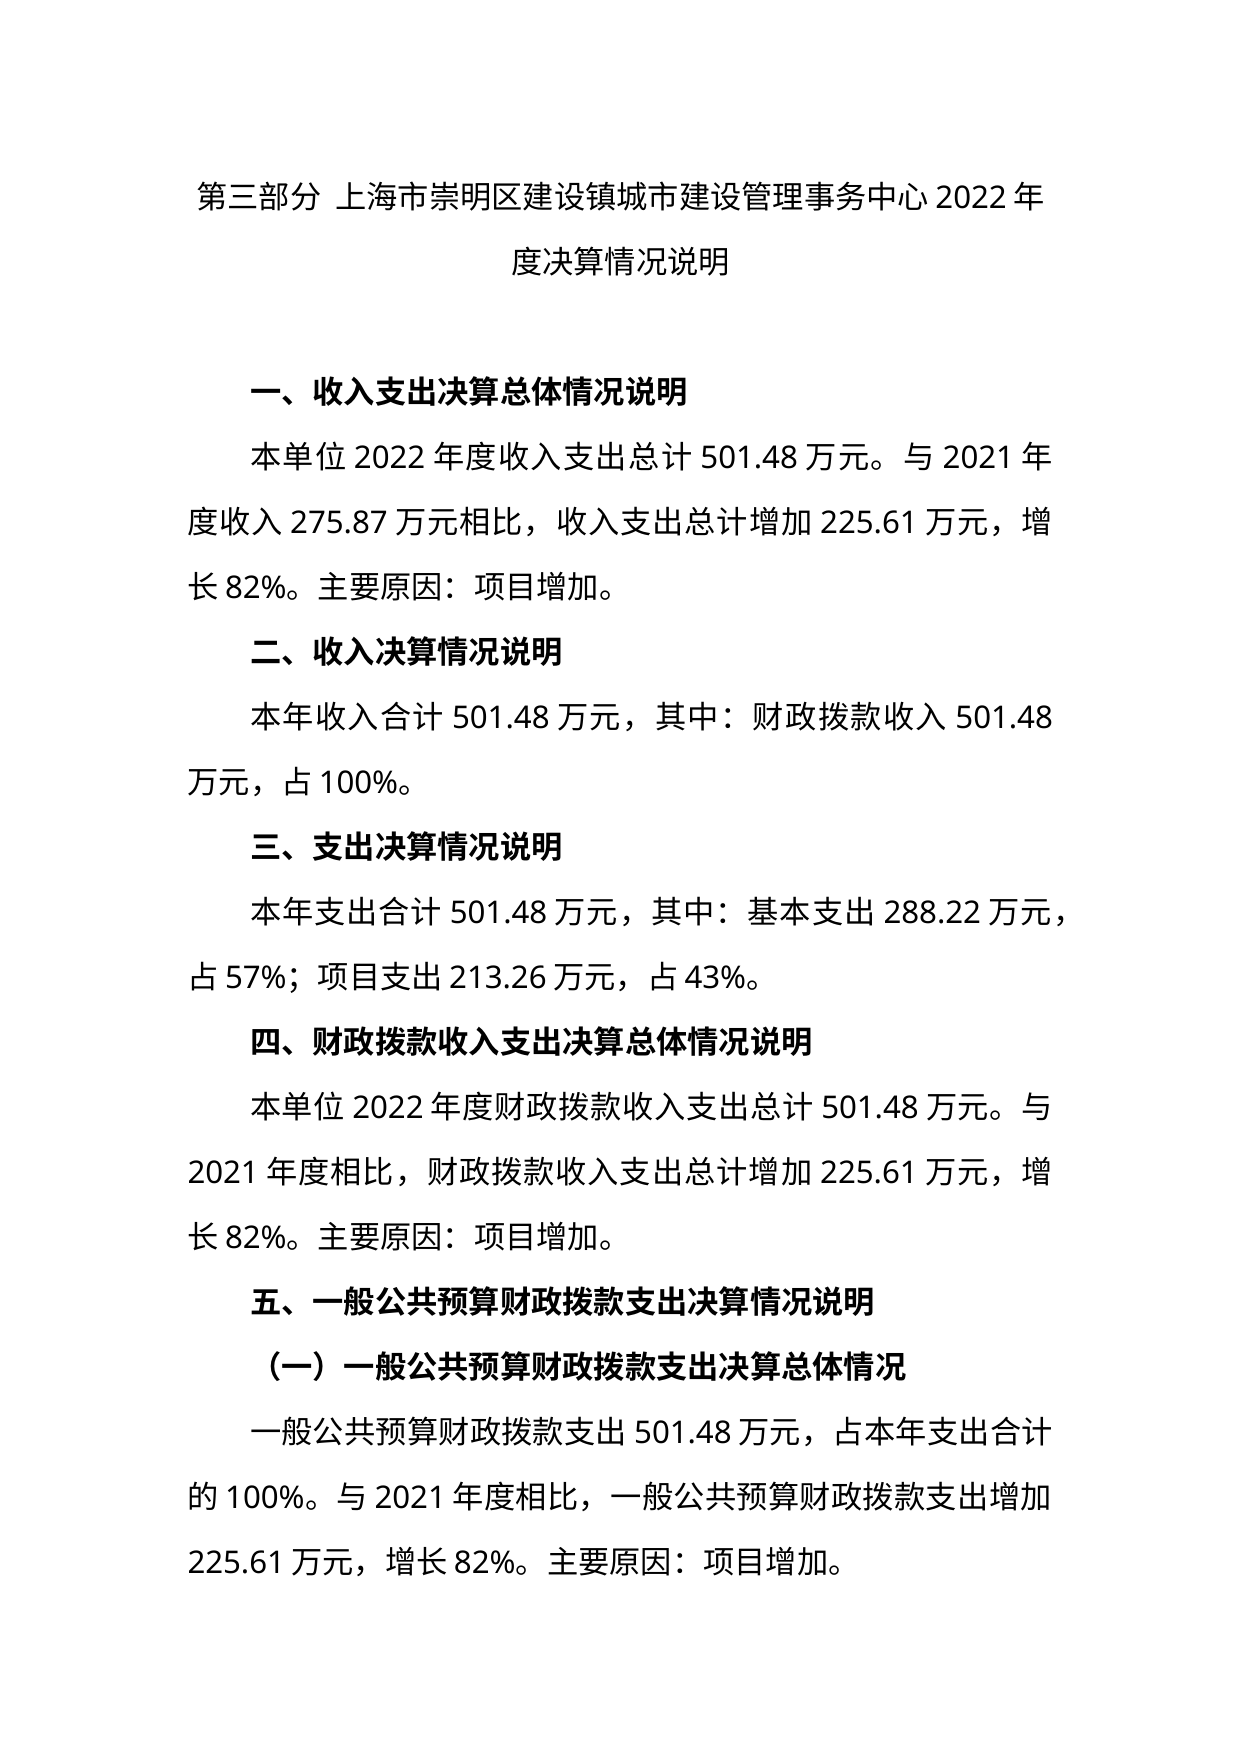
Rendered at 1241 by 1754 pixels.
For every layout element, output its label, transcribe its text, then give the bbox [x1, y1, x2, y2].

text 一、收入支出决算总体情况说明 [187, 357, 1053, 422]
text 四、财政拨款收入支出决算总体情况说明 [187, 1007, 1053, 1072]
text 本年收入合计501.48万元，其中：财政拨款收入501.48万元，占100%。 [187, 682, 1053, 812]
text 五、一般公共预算财政拨款支出决算情况说明 [187, 1267, 1053, 1332]
text 本单位2022年度收入支出总计501.48万元。与2021年度收入275.87万元相比，收入支出总计增加225.61万元，增长82%。主要原因：项目增加。 [187, 422, 1053, 617]
text 三、支出决算情况说明 [187, 812, 1053, 877]
text 二、收入决算情况说明 [187, 617, 1053, 682]
text 本年支出合计501.48万元，其中：基本支出288.22万元，占57%；项目支出213.26万元，占43%。 [187, 877, 1053, 1007]
text 本单位2022年度财政拨款收入支出总计501.48万元。与2021年度相比，财政拨款收入支出总计增加225.61万元，增长82%。主要原因：项目增加。 [187, 1072, 1053, 1267]
text （一）一般公共预算财政拨款支出决算总体情况 [187, 1332, 1053, 1397]
text 一般公共预算财政拨款支出501.48万元，占本年支出合计的100%。与2021年度相比，一般公共预算财政拨款支出增加225.61万元，增长82%。主要原因：项目增加。 [187, 1397, 1053, 1592]
text 第三部分 上海市崇明区建设镇城市建设管理事务中心2022年度决算情况说明 [187, 162, 1053, 292]
